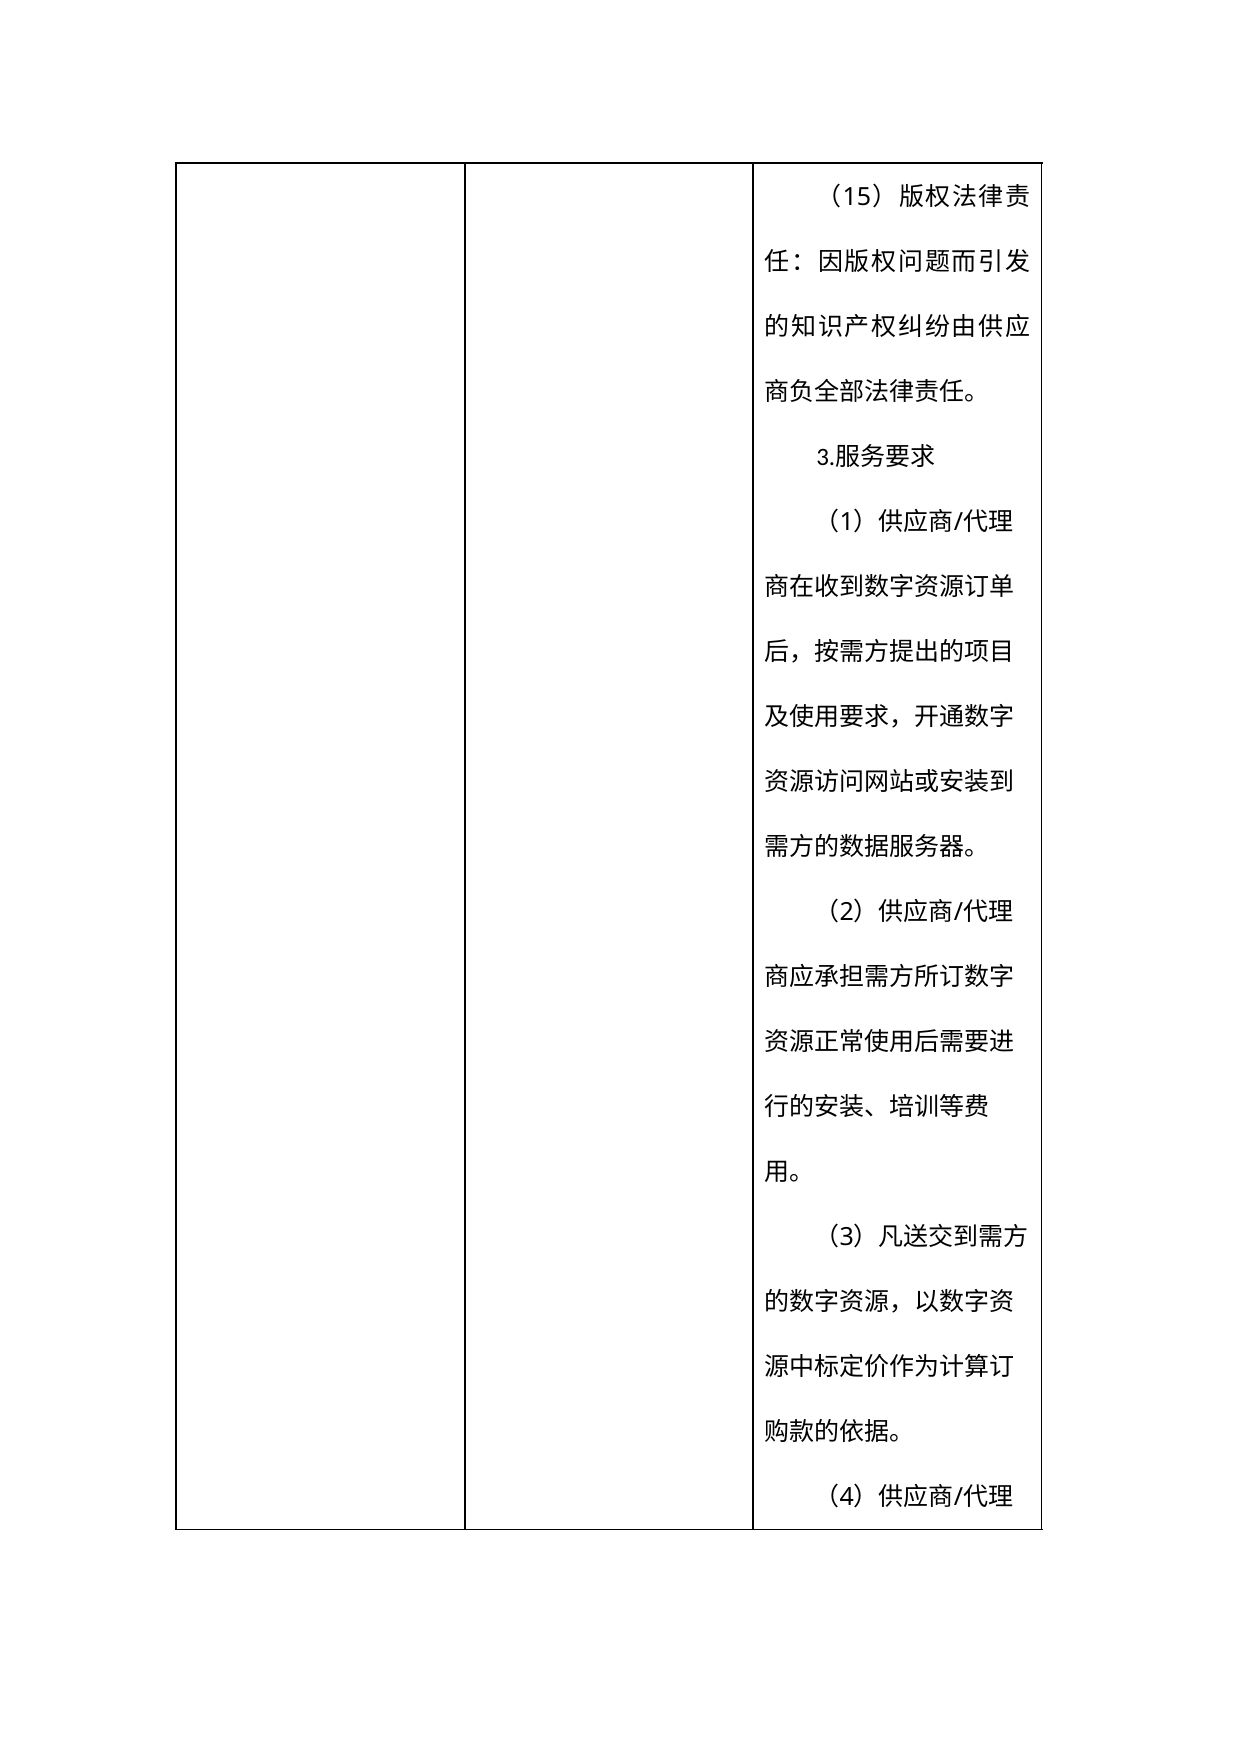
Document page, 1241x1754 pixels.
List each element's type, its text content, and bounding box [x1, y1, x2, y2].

table_cell [177, 164, 464, 1528]
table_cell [754, 164, 1041, 1528]
table_cell 1 [466, 164, 752, 1528]
